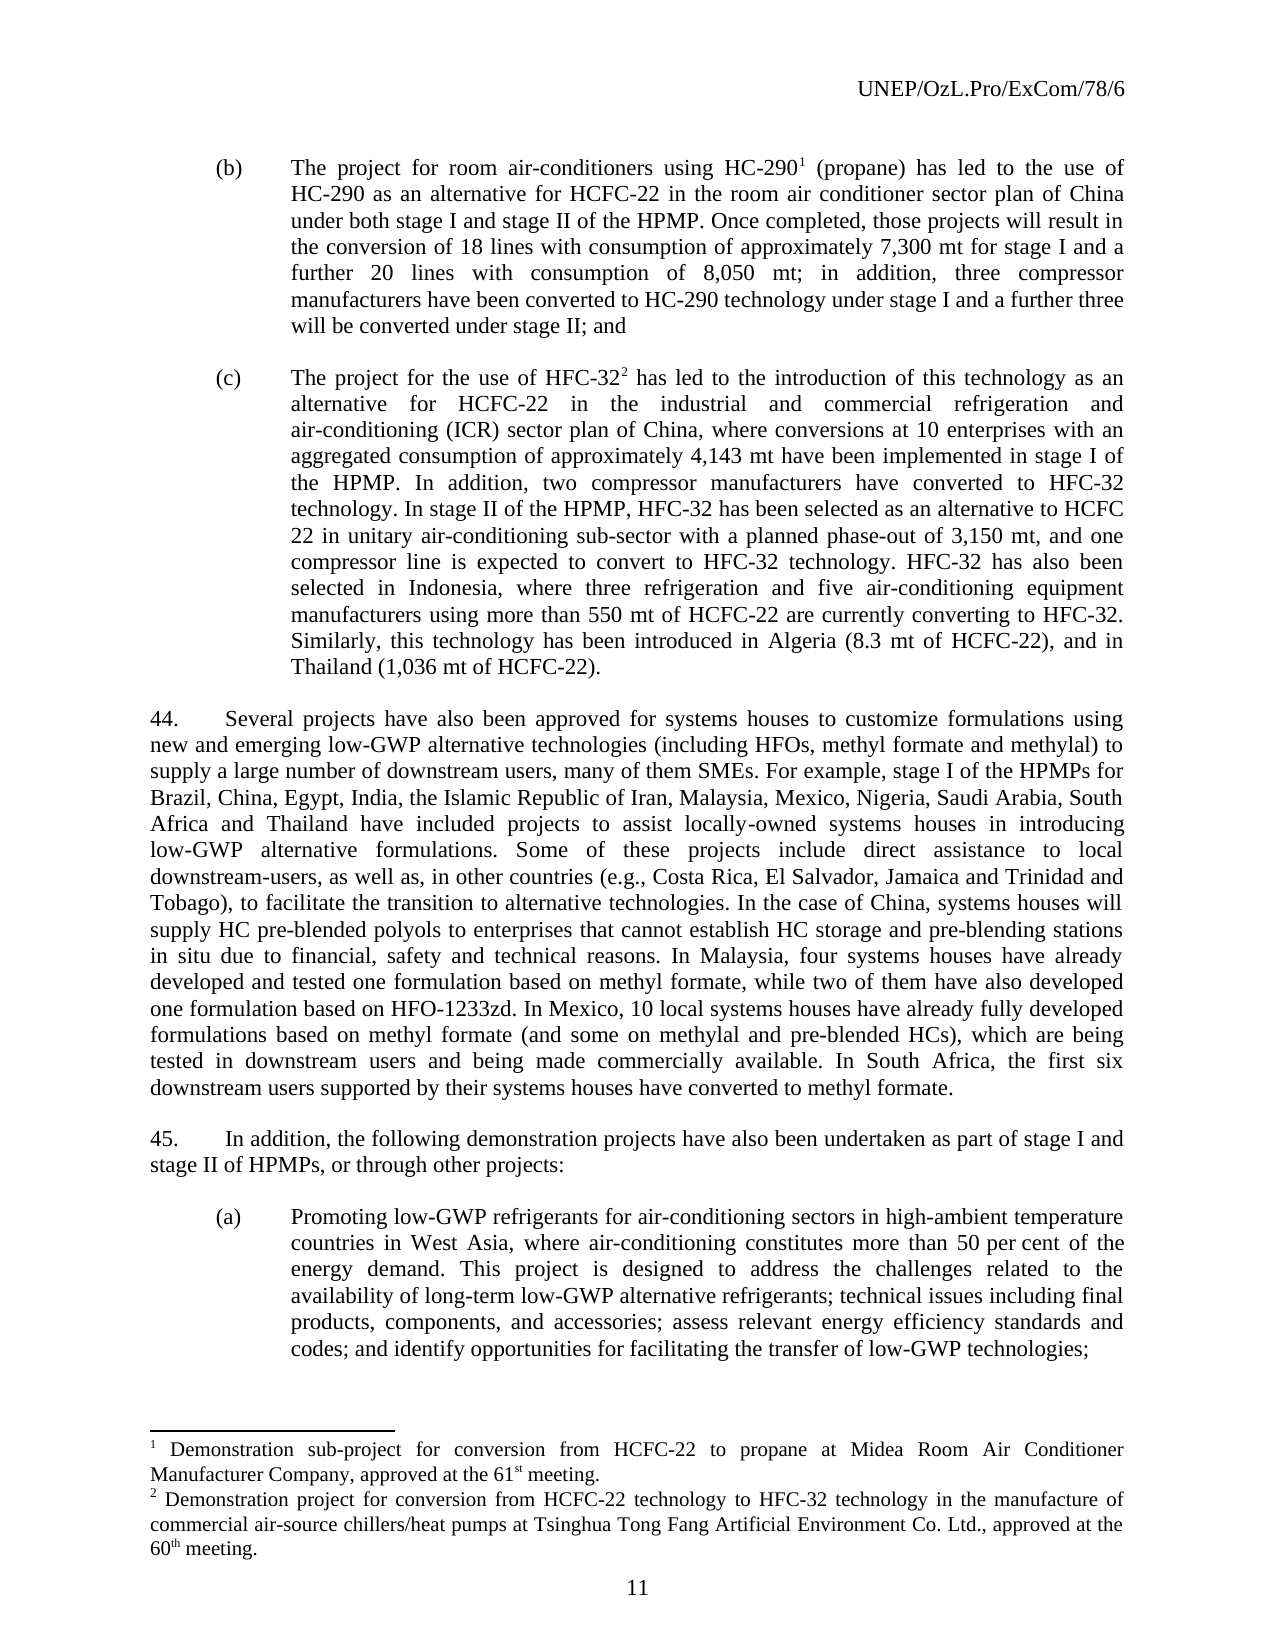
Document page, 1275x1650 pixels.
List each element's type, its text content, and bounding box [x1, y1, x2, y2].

subtitle Promoting low-GWP refrigerants for air-conditioning sectors in high-ambient temperature countries in West Asia, where air-conditioning constitutes more than 50 per cent of the energy demand. This project is designed to address the challenges related to the availability of long-term low-GWP alternative refrigerants; technical issues including final products, components, and accessories; assess relevant energy efficiency standards and codes; and identify opportunities for facilitating the transfer of low-GWP technologies; [216, 1203, 1125, 1361]
subtitle The project for room air-conditioners using HC-290 (propane) has led to the use of HC-290 as an alternative for HCFC-22 in the room air conditioner sector plan of China under both stage I and stage II of the HPMP. Once completed, those projects will result in the conversion of 18 lines with consumption of approximately 7,300 mt for stage I and a further 20 lines with consumption of 8,050 mt; in addition, three compressor manufacturers have been converted to HC-290 technology under stage I and a further three will be converted under stage II; and [216, 154, 1125, 338]
subtitle Several projects have also been approved for systems houses to customize formulations using new and emerging low-GWP alternative technologies (including HFOs, methyl formate and methylal) to supply a large number of downstream users, many of them SMEs. For example, stage I of the HPMPs for Brazil, China, Egypt, India, the Islamic Republic of Iran, Malaysia, Mexico, Nigeria, Saudi Arabia, South Africa and Thailand have included projects to assist locally-owned systems houses in introducing low-GWP alternative formulations. Some of these projects include direct assistance to local downstream-users, as well as, in other countries (e.g., Costa Rica, El Salvador, Jamaica and Trinidad and Tobago), to facilitate the transition to alternative technologies. In the case of China, systems houses will supply HC pre-blended polyols to enterprises that cannot establish HC storage and pre-blending stations in situ due to financial, safety and technical reasons. In Malaysia, four systems houses have already developed and tested one formulation based on methyl formate, while two of them have also developed one formulation based on HFO-1233zd. In Mexico, 10 local systems houses have already fully developed formulations based on methyl formate (and some on methylal and pre-blended HCs), which are being tested in downstream users and being made commercially available. In South Africa, the first six downstream users supported by their systems houses have converted to methyl formate. [150, 705, 1125, 1100]
subtitle The project for the use of HFC-32 has led to the introduction of this technology as an alternative for HCFC-22 in the industrial and commercial refrigeration and air-conditioning (ICR) sector plan of China, where conversions at 10 enterprises with an aggregated consumption of approximately 4,143 mt have been implemented in stage I of the HPMP. In addition, two compressor manufacturers have converted to HFC-32 technology. In stage II of the HPMP, HFC-32 has been selected as an alternative to HCFC 22 in unitary air-conditioning sub-sector with a planned phase-out of 3,150 mt, and one compressor line is expected to convert to HFC-32 technology. HFC-32 has also been selected in Indonesia, where three refrigeration and five air-conditioning equipment manufacturers using more than 550 mt of HCFC-22 are currently converting to HFC-32. Similarly, this technology has been introduced in Algeria (8.3 mt of HCFC-22), and in Thailand (1,036 mt of HCFC-22). [216, 363, 1125, 680]
subtitle In addition, the following demonstration projects have also been undertaken as part of stage I and stage II of HPMPs, or through other projects: [150, 1125, 1125, 1178]
